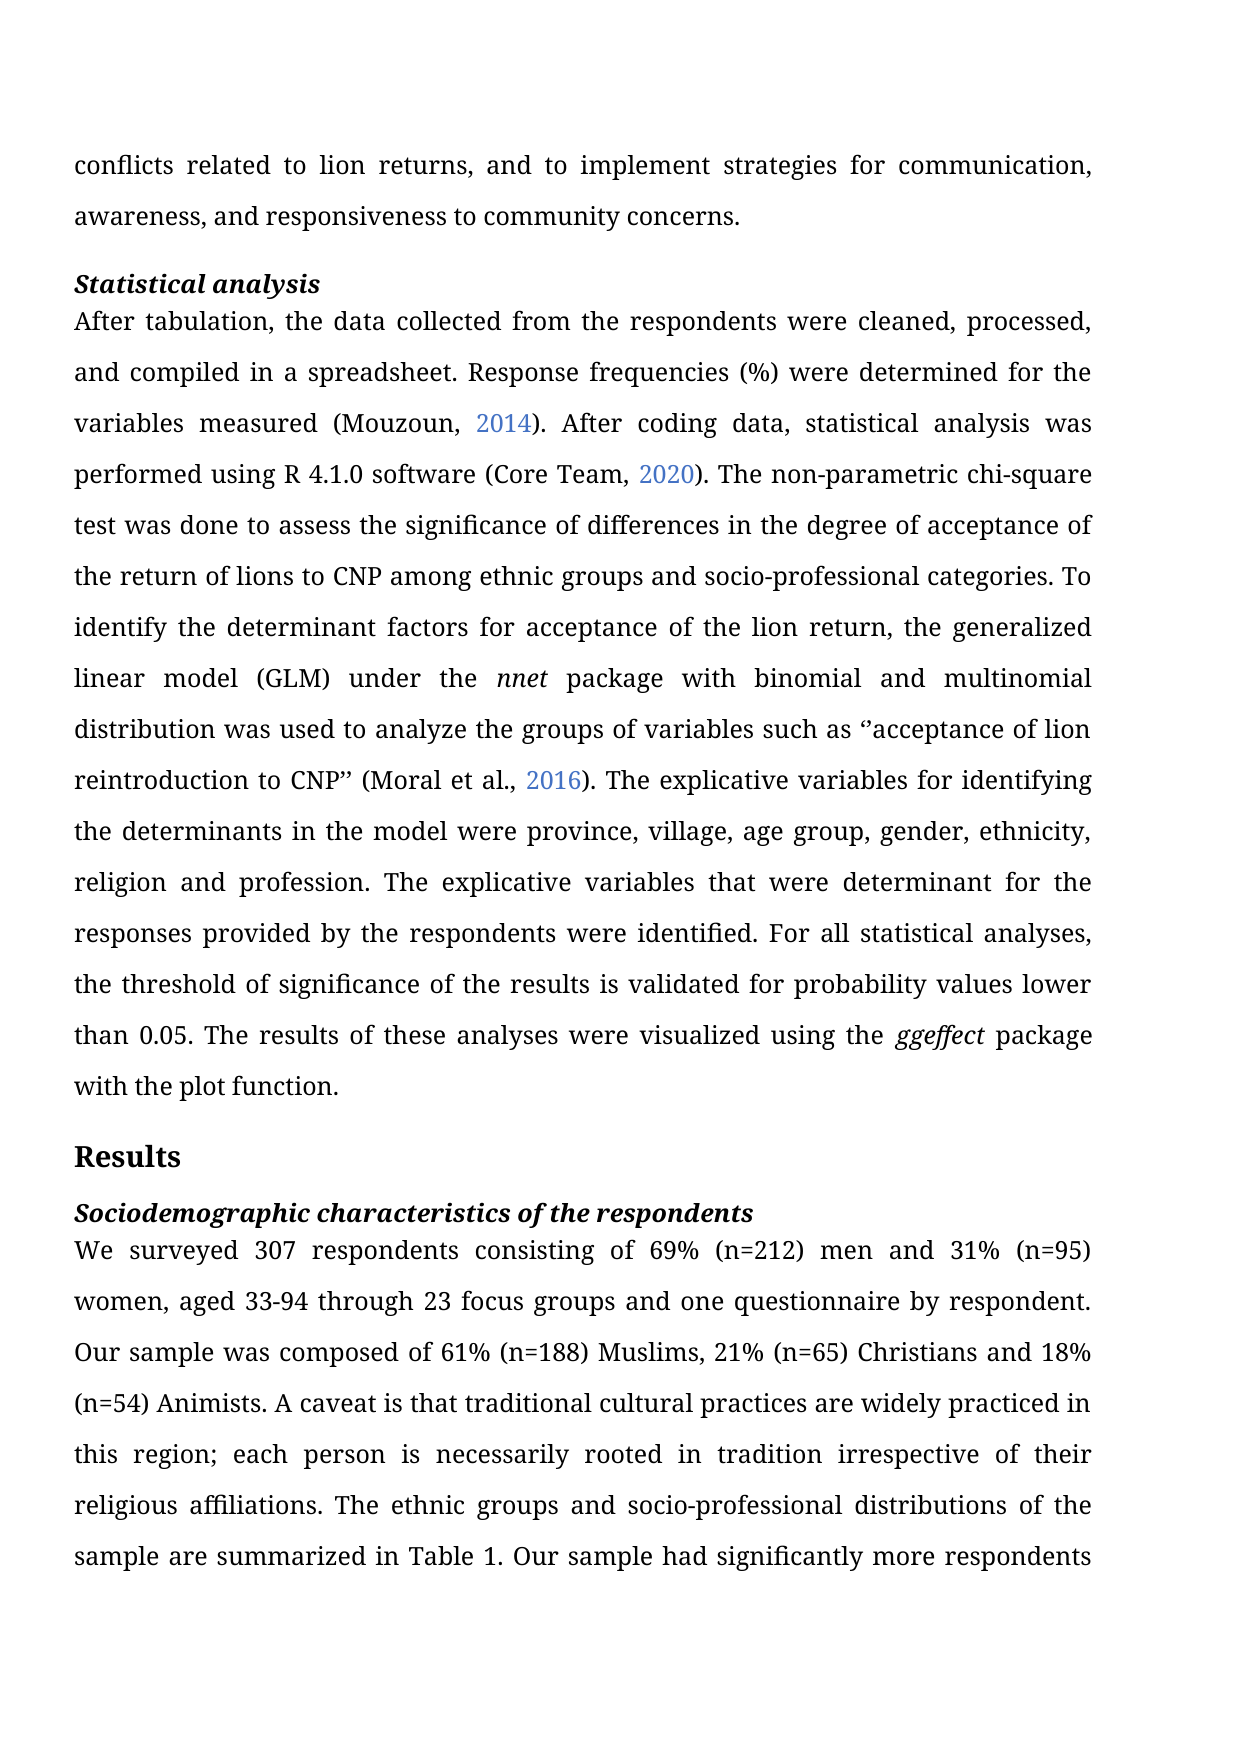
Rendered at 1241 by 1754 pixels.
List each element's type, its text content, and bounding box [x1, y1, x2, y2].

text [74, 148, 1093, 233]
text Results [74, 1136, 1093, 1176]
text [74, 1233, 1093, 1573]
text After tabulation, the data collected from the respondents were cleaned, processed, and compiled in a spreadsheet. Response frequencies (%) were determined for the variables measured (Mouzoun, 2014). After coding data, statistical analysis was performed using R 4.1.0 software (Core Team, 2020). The non-parametric chi-square test was done to assess the significance of differences in the degree of acceptance of the return of lions to CNP among ethnic groups and socio-professional categories. To identify the determinant factors for acceptance of the lion return, the generalized linear model (GLM) under the nnet package with binomial and multinomial distribution was used to analyze the groups of variables such as ‘’acceptance of lion reintroduction to CNP’’ (Moral et al., 2016). The explicative variables for identifying the determinants in the model were province, village, age group, gender, ethnicity, religion and profession. The explicative variables that were determinant for the responses provided by the respondents were identified. For all statistical analyses, the threshold of significance of the results is validated for probability values lower than 0.05. The results of these analyses were visualized using the ggeffect package with the plot function. [74, 303, 1093, 1103]
text Statistical analysis [74, 266, 1093, 300]
text Sociodemographic characteristics of the respondents [74, 1196, 1093, 1230]
